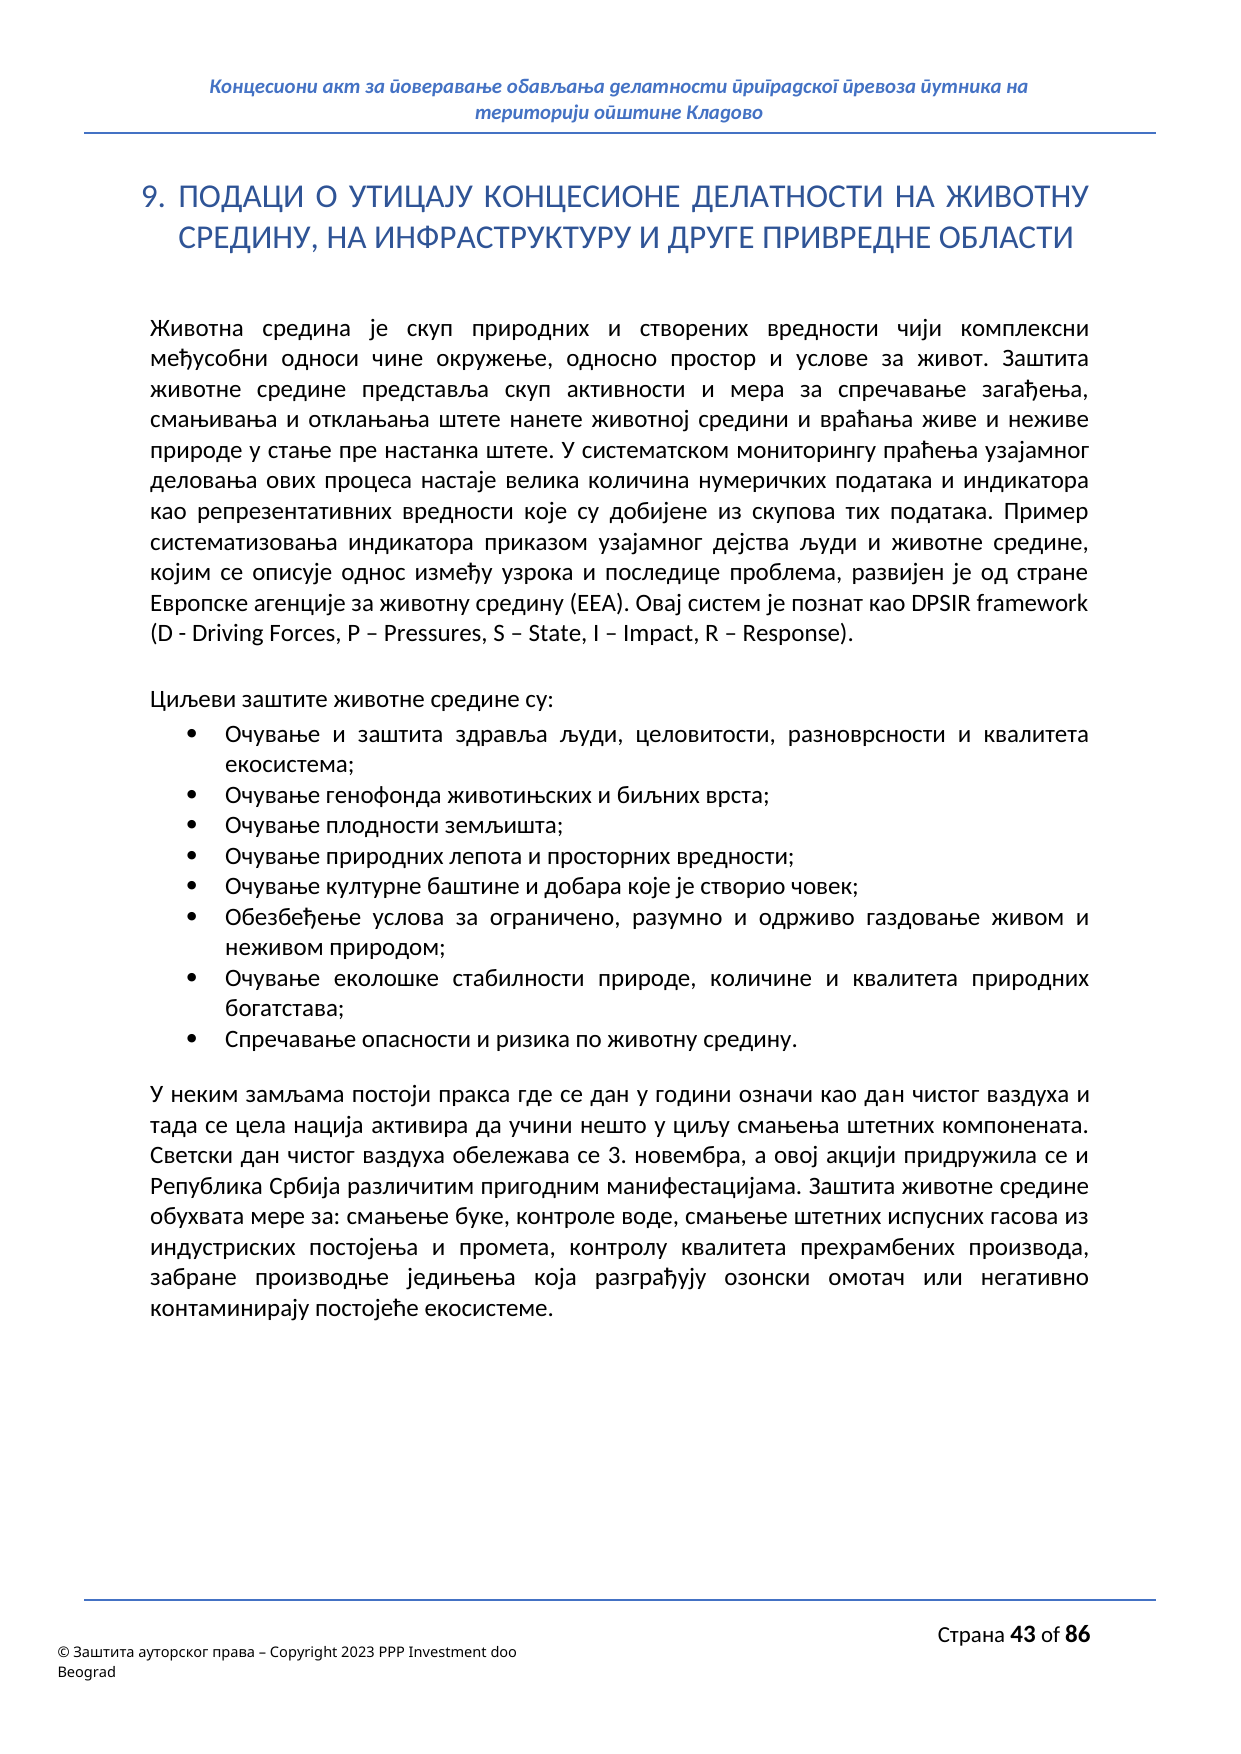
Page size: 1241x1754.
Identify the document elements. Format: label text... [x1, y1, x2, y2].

subtitle Очување генофонда животињских и биљних врста; [187, 779, 1090, 809]
text У неким замљама постоји пракса где се дан у години означи као дан чистог ваздуха и тада се цела нација активира да учини нешто у циљу смањења штетних компонената. Светски дан чистог ваздуха обележава се 3. новембра, а овој акцији придружила се и Република Србија различитим пригодним манифестацијама. Заштита животне средине обухвата мере за: смањење буке, контроле воде, смањење штетних испусних гасова из индустриских постојења и промета, контролу квалитета прехрамбених производа, забране производње једињења која разграђују озонски омотач или негативно контаминирају постојеће екосистеме. [150, 1078, 1090, 1323]
subtitle Очување плодности земљишта; [187, 809, 1090, 840]
subtitle ПОДАЦИ О УТИЦАЈУ КОНЦЕСИОНЕ ДЕЛАТНОСТИ НА ЖИВОТНУ СРЕДИНУ, НА ИНФРАСТРУКТУРУ И ДРУГЕ ПРИВРЕДНЕ ОБЛАСТИ [141, 175, 1090, 256]
subtitle Очување еколошке стабилности природе, количине и квалитета природних богатстава; [187, 962, 1090, 1023]
subtitle Очување културне баштине и добара које је створио човек; [187, 870, 1090, 901]
text Циљеви заштите животне средине су: [150, 683, 1090, 713]
subtitle Очување и заштита здравља људи, целовитости, разноврсности и квалитета екосистема; [187, 718, 1090, 779]
text Животна средина је скуп природних и створених вредности чији комплексни међусобни односи чине окружење, односно простор и услове за живот. Заштита животне средине представља скуп активности и мера за спречавање загађења, смањивања и отклањања штете нанете животној средини и враћања живе и неживе природе у стање пре настанка штете. У систематском мониторингу праћења узајамног деловања ових процеса настаје велика количина нумеричких података и индикатора као репрезентативних вредности које су добијене из скупова тих података. Пример систематизовања индикатора приказом узајамног дејства људи и животне средине, којим се описује однос између узрока и последице проблема, развијен је од стране Европске агенције за животну средину (EEA). Овај систем је познат као DPSIR framework (D - Driving Forces, P – Pressures, S – State, I – Impact, R – Response). [150, 312, 1090, 648]
subtitle Обезбеђење услова за ограничено, разумно и одрживо газдовање живом и неживом природом; [187, 901, 1090, 962]
subtitle Спречавање опасности и ризика по животну средину. [187, 1023, 1090, 1053]
subtitle Очување природних лепота и просторних вредности; [187, 840, 1090, 870]
